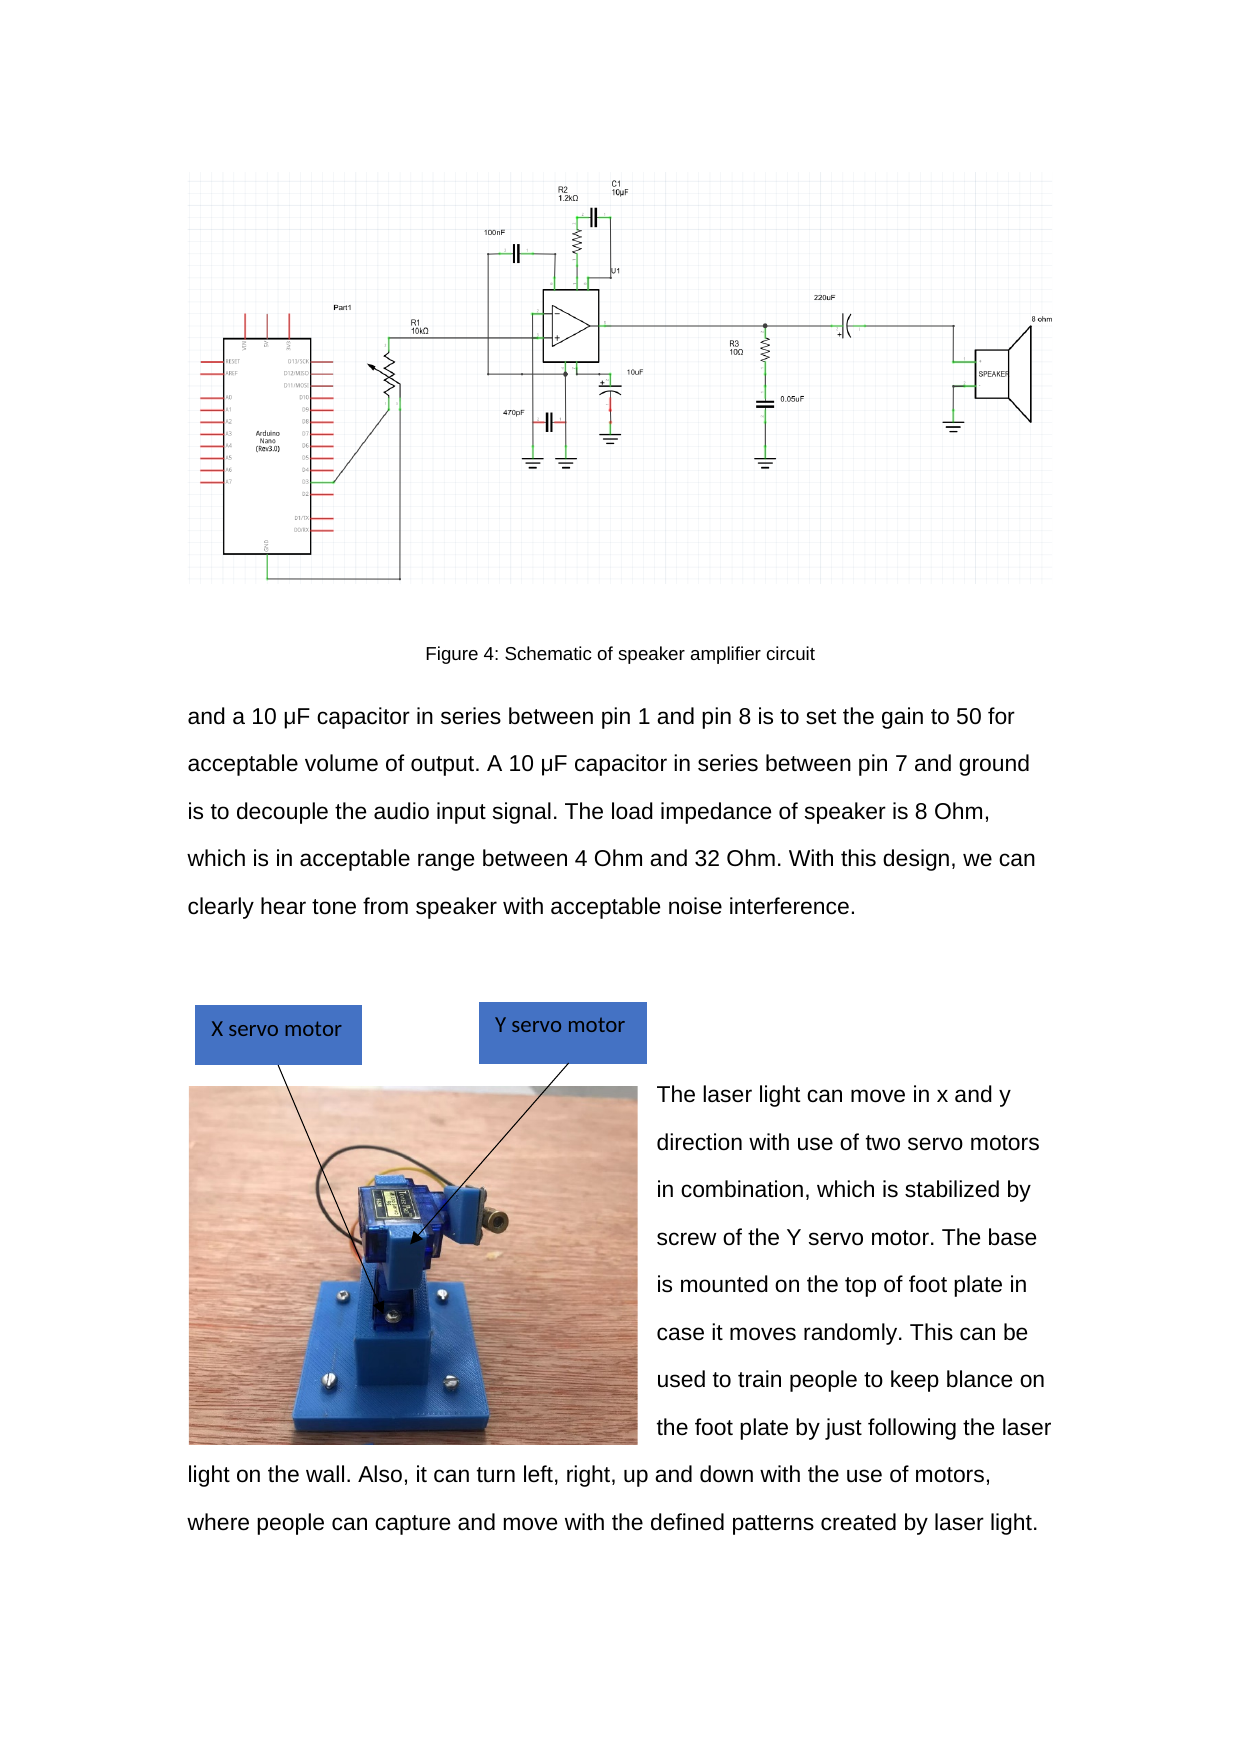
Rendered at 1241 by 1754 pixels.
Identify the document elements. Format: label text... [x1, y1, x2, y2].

text and a 10 μF capacitor in series between pin 1 and pin 8 is to set the gain to 50 for acceptable volume of output. A 10 μF capacitor in series between pin 7 and ground is to decouple the audio input signal. The load impedance of speaker is 8 Ohm, which is in acceptable range between 4 Ohm and 32 Ohm. With this design, we can clearly hear tone from speaker with acceptable noise interference. [187, 694, 1053, 928]
text Figure 4: Schematic of speaker amplifier circuit [187, 631, 1053, 676]
picture [187, 1086, 638, 1443]
picture [187, 172, 1053, 584]
